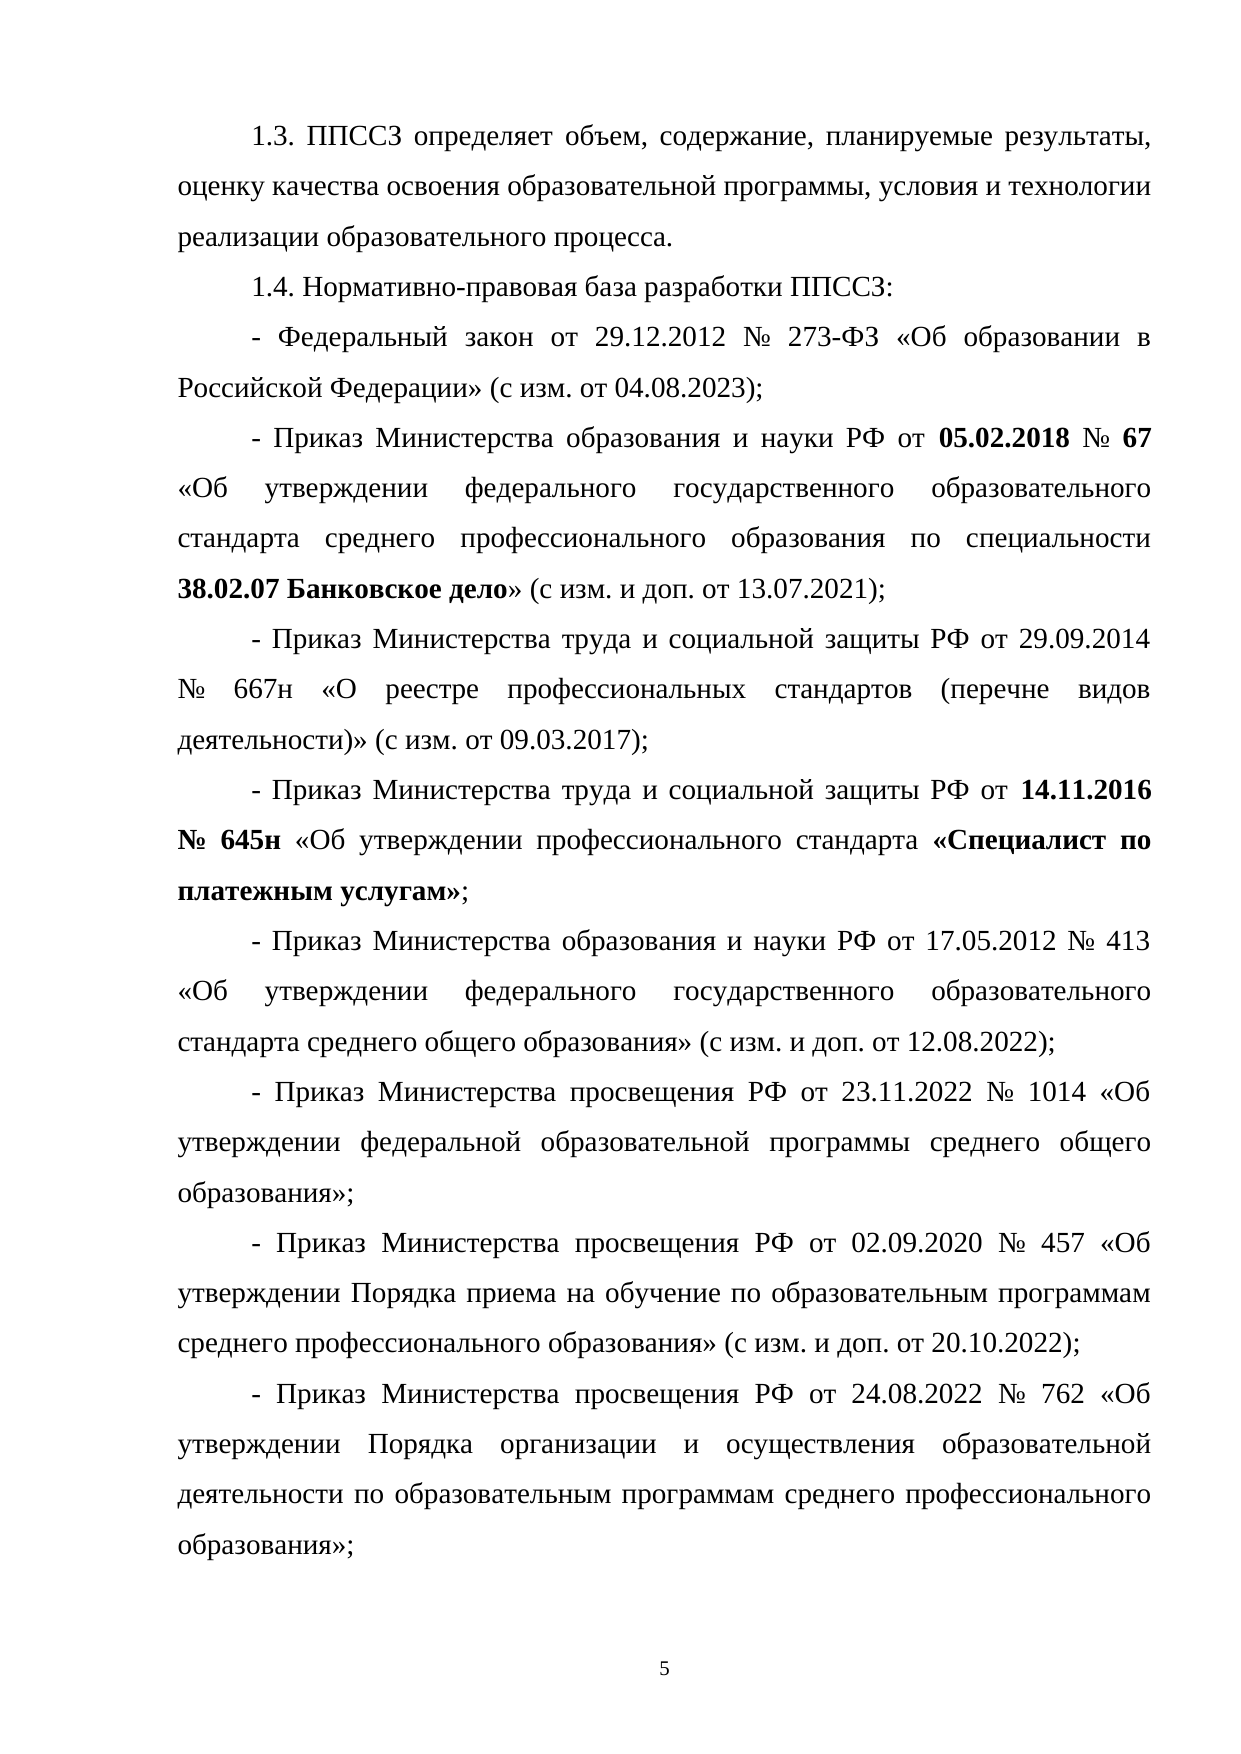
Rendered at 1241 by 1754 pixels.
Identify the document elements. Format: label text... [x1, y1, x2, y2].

text - Федеральный закон от 29.12.2012 № 273-ФЗ «Об образовании в Российской Федерации» (с изм. от 04.08.2023); [177, 319, 1152, 403]
text 1.3. ППССЗ определяет объем, содержание, планируемые результаты, оценку качества освоения образовательной программы, условия и технологии реализации образовательного процесса. [177, 118, 1152, 252]
text - Приказ Министерства труда и социальной защиты РФ от 14.11.2016 № 645н «Об утверждении профессионального стандарта «Специалист по платежным услугам»; [177, 772, 1152, 906]
text - Приказ Министерства просвещения РФ от 23.11.2022 № 1014 «Об утверждении федеральной образовательной программы среднего общего образования»; [177, 1074, 1152, 1208]
text 1.4. Нормативно-правовая база разработки ППССЗ: [177, 269, 1152, 303]
text - Приказ Министерства труда и социальной защиты РФ от 29.09.2014 № 667н «О реестре профессиональных стандартов (перечне видов деятельности)» (с изм. от 09.03.2017); [177, 621, 1152, 755]
text - Приказ Министерства просвещения РФ от 24.08.2022 № 762 «Об утверждении Порядка организации и осуществления образовательной деятельности по образовательным программам среднего профессионального образования»; [177, 1376, 1152, 1560]
text - Приказ Министерства образования и науки РФ от 05.02.2018 № 67 «Об утверждении федерального государственного образовательного стандарта среднего профессионального образования по специальности 38.02.07 Банковское дело» (с изм. и доп. от 13.07.2021); [177, 420, 1152, 604]
text - Приказ Министерства образования и науки РФ от 17.05.2012 № 413 «Об утверждении федерального государственного образовательного стандарта среднего общего образования» (с изм. и доп. от 12.08.2022); [177, 923, 1152, 1057]
text - Приказ Министерства просвещения РФ от 02.09.2020 № 457 «Об утверждении Порядка приема на обучение по образовательным программам среднего профессионального образования» (с изм. и доп. от 20.10.2022); [177, 1225, 1152, 1359]
